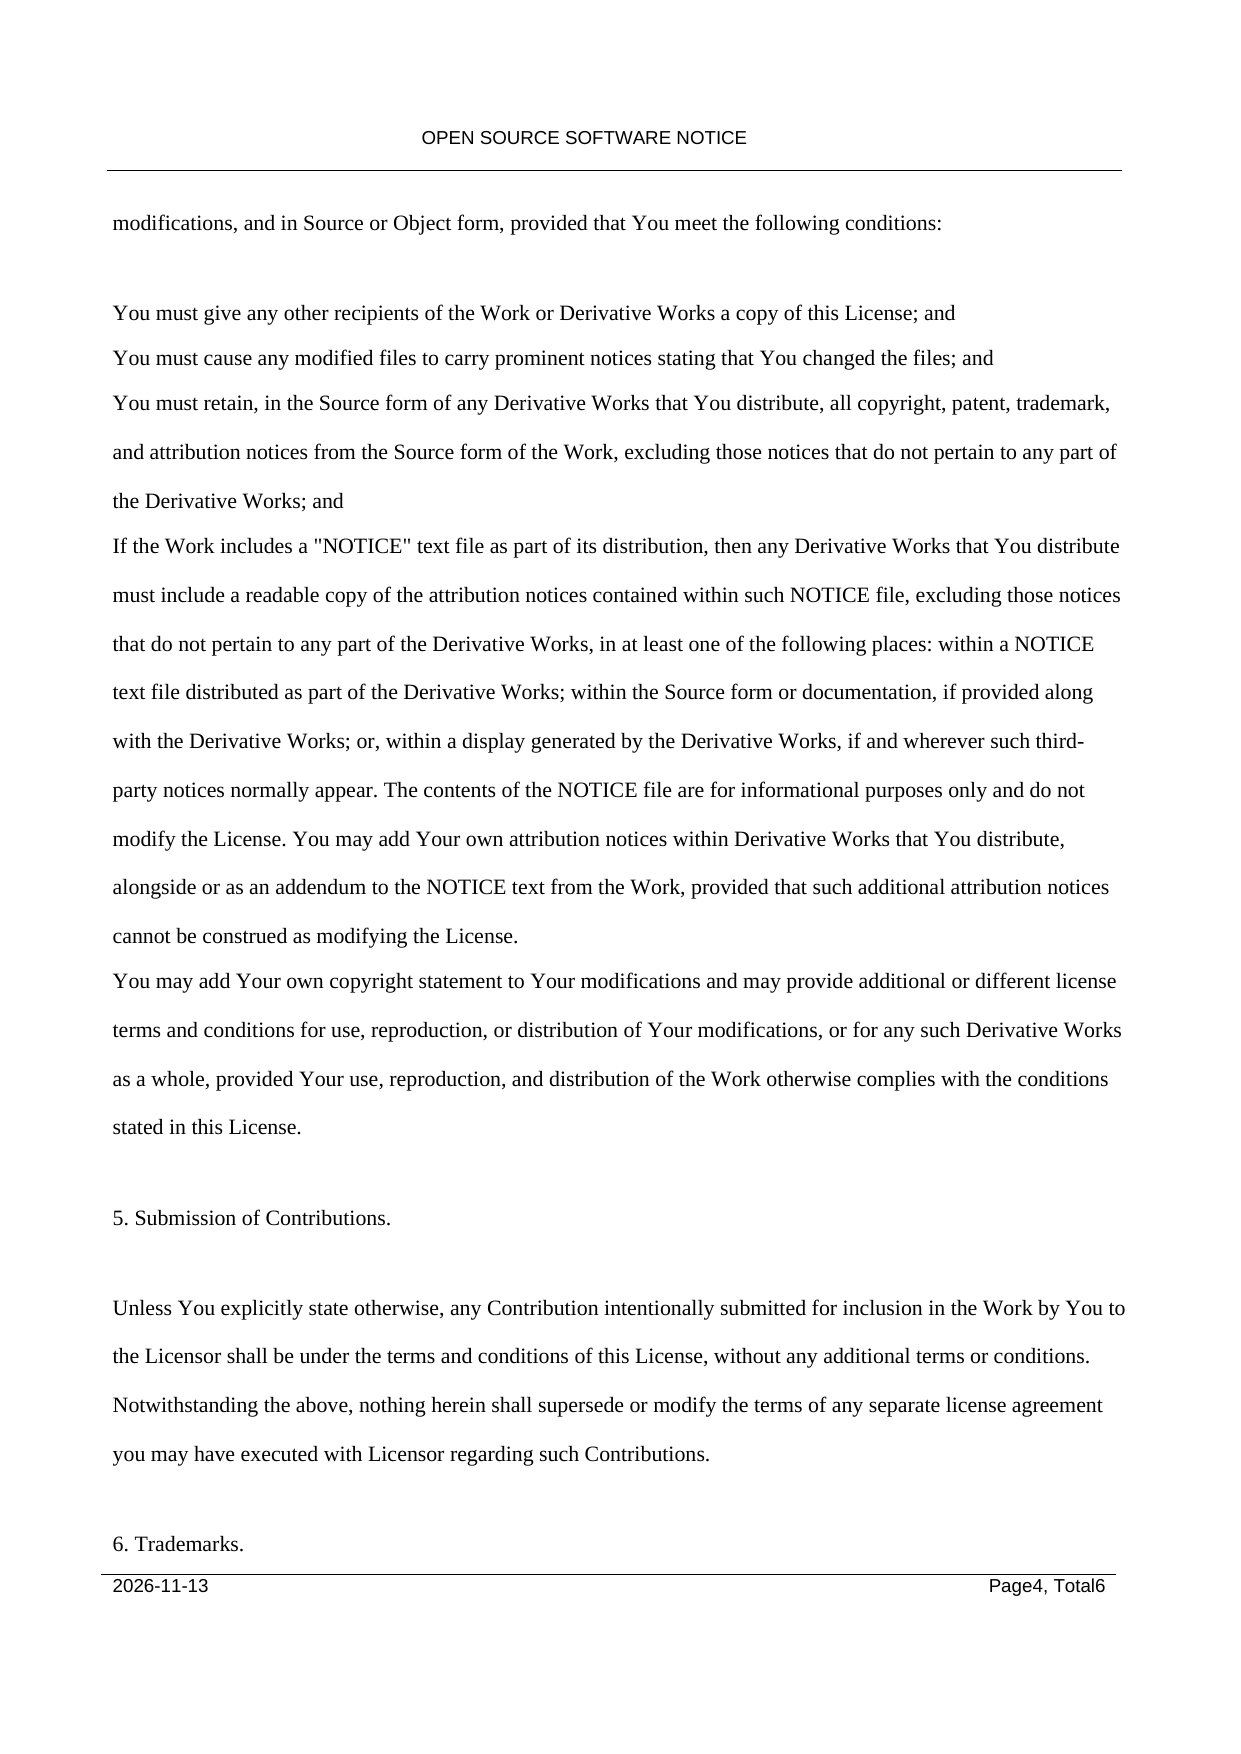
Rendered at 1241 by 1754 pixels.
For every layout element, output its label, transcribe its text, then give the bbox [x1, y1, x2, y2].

text 5. Submission of Contributions. [112, 1201, 1128, 1233]
text You must cause any modified files to carry prominent notices stating that You changed the files; and [112, 342, 1128, 374]
text You may add Your own copyright statement to Your modifications and may provide additional or different license terms and conditions for use, reproduction, or distribution of Your modifications, or for any such Derivative Works as a whole, provided Your use, reproduction, and distribution of the Work otherwise complies with the conditions stated in this License. [112, 964, 1128, 1143]
text Unless You explicitly state otherwise, any Contribution intentionally submitted for inclusion in the Work by You to the Licensor shall be under the terms and conditions of this License, without any additional terms or conditions. Notwithstanding the above, nothing herein shall supersede or modify the terms of any separate license agreement you may have executed with Licensor regarding such Contributions. [112, 1291, 1128, 1470]
text You must give any other recipients of the Work or Derivative Works a copy of this License; and [112, 297, 1128, 329]
text If the Work includes a "NOTICE" text file as part of its distribution, then any Derivative Works that You distribute must include a readable copy of the attribution notices contained within such NOTICE file, excluding those notices that do not pertain to any part of the Derivative Works, in at least one of the following places: within a NOTICE text file distributed as part of the Derivative Works; within the Source form or documentation, if provided along with the Derivative Works; or, within a display generated by the Derivative Works, if and wherever such third-party notices normally appear. The contents of the NOTICE file are for informational purposes only and do not modify the License. You may add Your own attribution notices within Derivative Works that You distribute, alongside or as an addendum to the NOTICE text from the Work, provided that such additional attribution notices cannot be construed as modifying the License. [112, 529, 1128, 952]
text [112, 206, 1128, 239]
text 6. Trademarks. [112, 1528, 1128, 1560]
text You must retain, in the Source form of any Derivative Works that You distribute, all copyright, patent, trademark, and attribution notices from the Source form of the Work, excluding those notices that do not pertain to any part of the Derivative Works; and [112, 387, 1128, 517]
